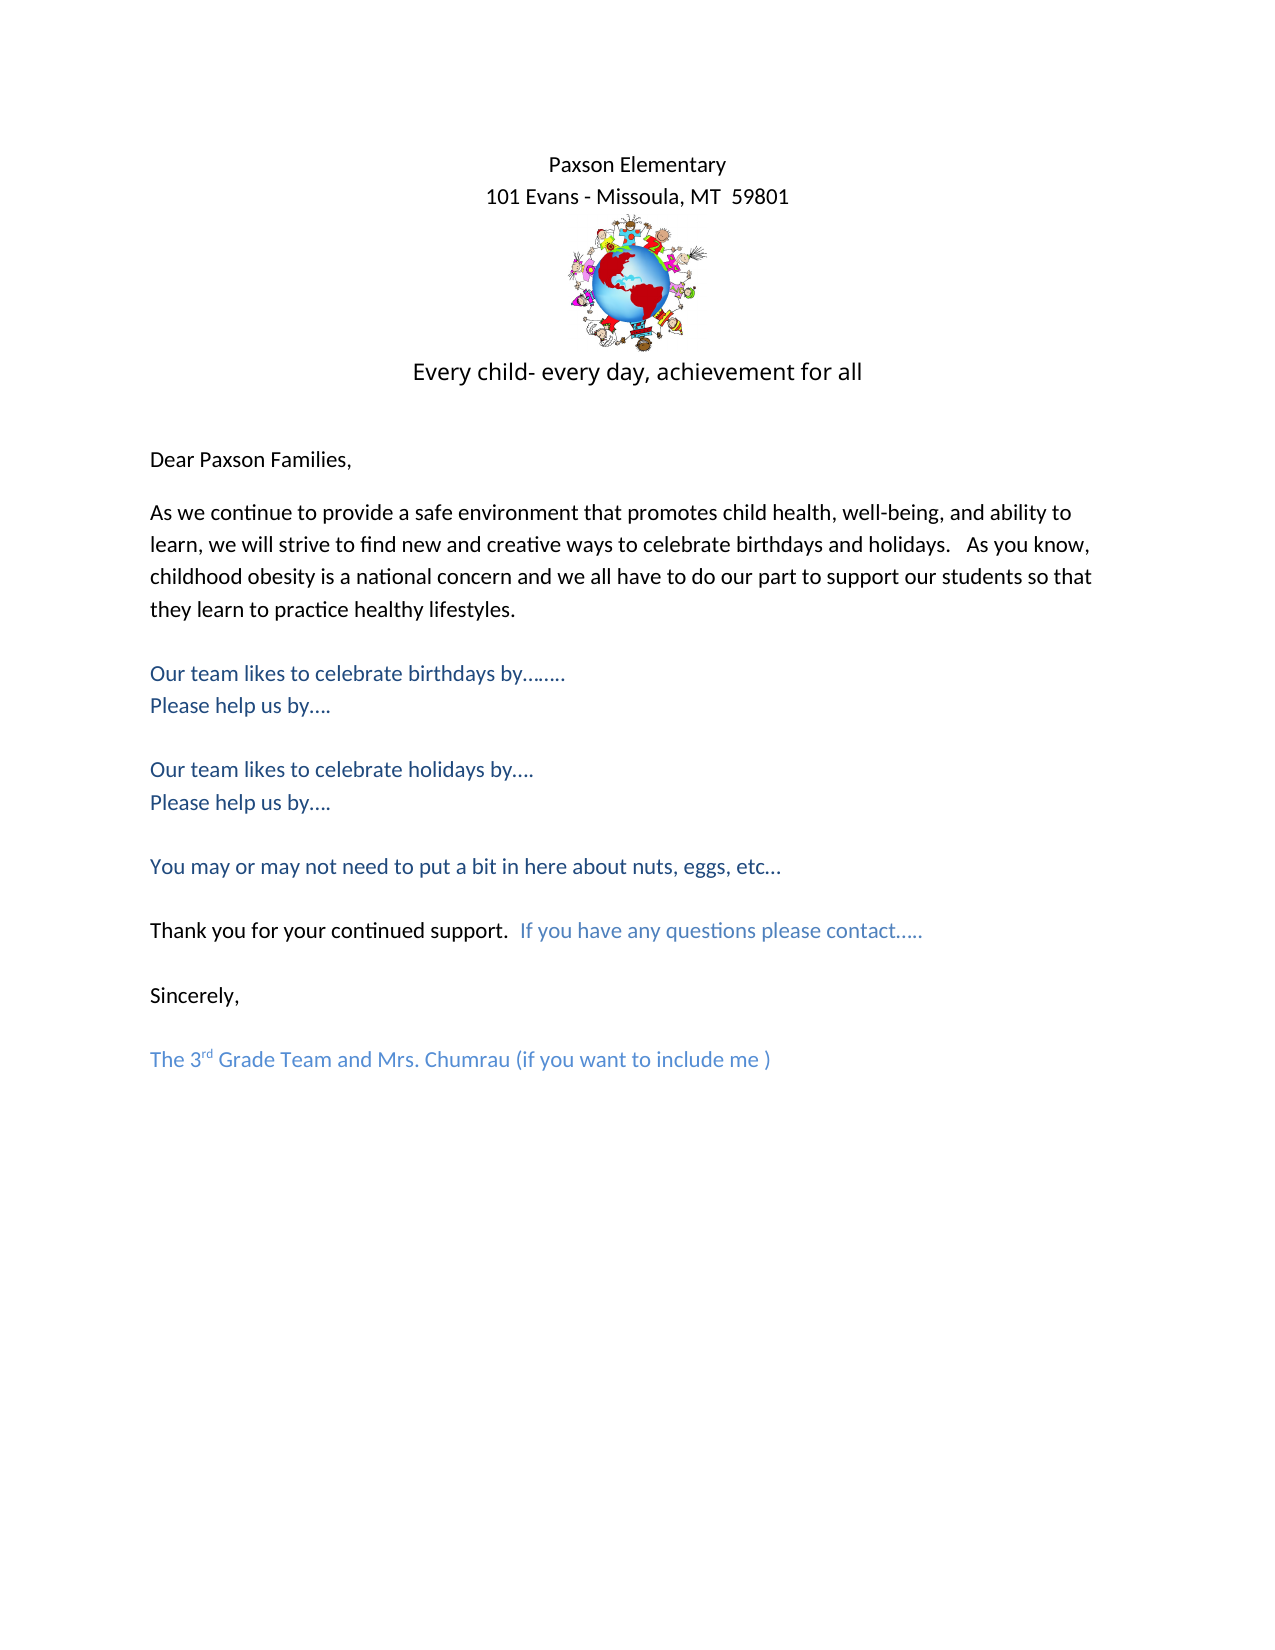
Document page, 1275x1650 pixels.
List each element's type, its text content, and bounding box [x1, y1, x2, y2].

text Our team likes to celebrate birthdays by…….. [150, 659, 1125, 687]
picture [567, 214, 708, 352]
text 101 Evans - Missoula, MT 59801 [150, 182, 1125, 210]
text Sincerely, [150, 981, 1125, 1009]
text Please help us by…. [150, 788, 1125, 816]
text You may or may not need to put a bit in here about nuts, eggs, etc… [150, 852, 1125, 880]
text Paxson Elementary [150, 150, 1125, 178]
text The 3rd Grade Team and Mrs. Chumrau (if you want to include me ) [150, 1045, 1125, 1073]
text Our team likes to celebrate holidays by…. [150, 756, 1125, 784]
text Dear Paxson Families, [150, 445, 1125, 473]
text As we continue to provide a safe environment that promotes child health, well-being, and ability to learn, we will strive to find new and creative ways to celebrate birthdays and holidays. As you know, childhood obesity is a national concern and we all have to do our part to support our students so that they learn to practice healthy lifestyles. [150, 498, 1125, 623]
text Please help us by…. [150, 691, 1125, 719]
text Every child- every day, achievement for all [150, 356, 1125, 387]
text Thank you for your continued support. If you have any questions please contact….. [150, 917, 1125, 944]
